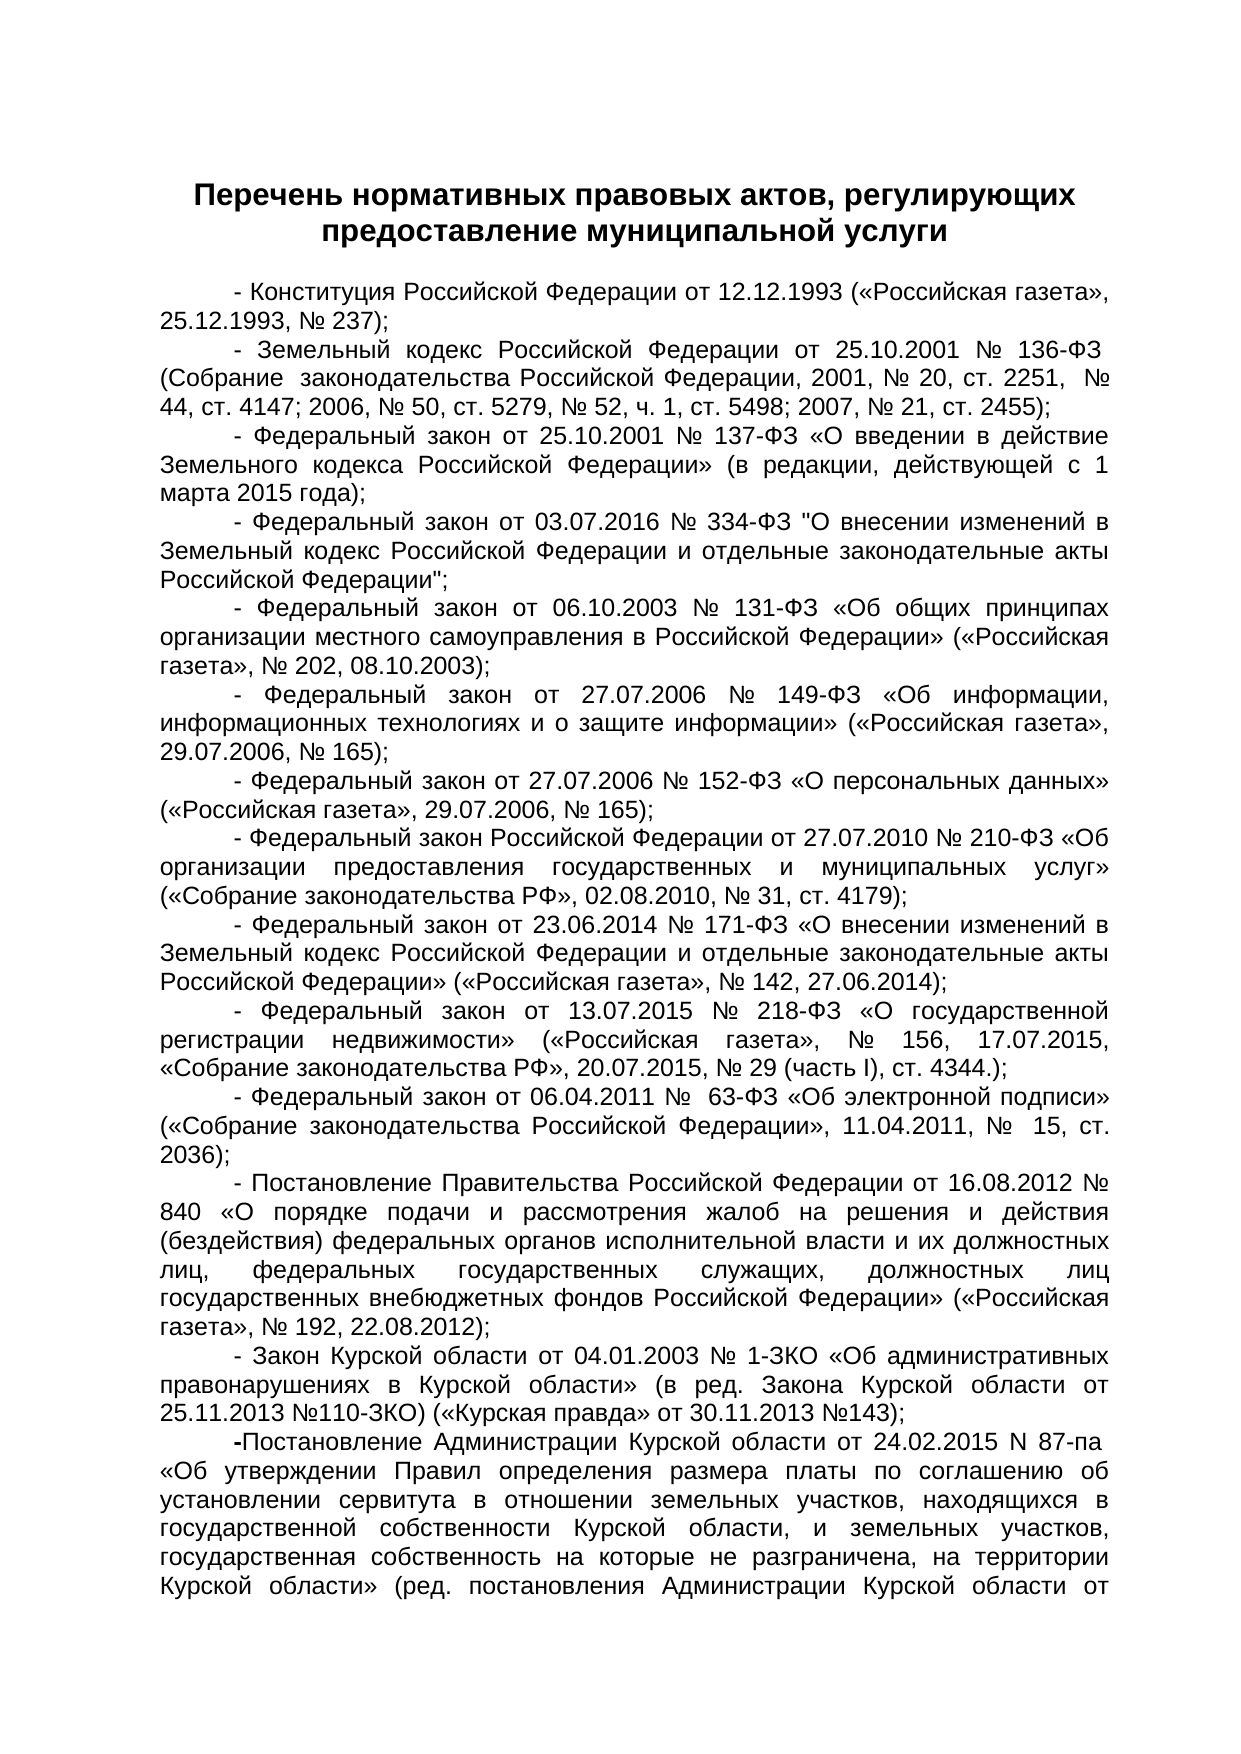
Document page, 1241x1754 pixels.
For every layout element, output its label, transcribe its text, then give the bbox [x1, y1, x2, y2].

text - Закон Курской области от 04.01.2003 № 1-ЗКО «Об административных правонарушениях в Курской области» (в ред. Закона Курской области от 25.11.2013 №110-ЗКО) («Курская правда» от 30.11.2013 №143); [159, 1341, 1110, 1427]
text - Федеральный закон от 06.10.2003 № 131-ФЗ «Об общих принципах организации местного самоуправления в Российской Федерации» («Российская газета», № 202, 08.10.2003); [159, 593, 1110, 679]
text - Федеральный закон от 13.07.2015 № 218-ФЗ «О государственной регистрации недвижимости» («Российская газета», № 156, 17.07.2015, «Собрание законодательства РФ», 20.07.2015, № 29 (часть I), ст. 4344.); [159, 996, 1110, 1082]
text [159, 1427, 1110, 1599]
text - Постановление Правительства Российской Федерации от 16.08.2012 № 840 «О порядке подачи и рассмотрения жалоб на решения и действия (бездействия) федеральных органов исполнительной власти и их должностных лиц, федеральных государственных служащих, должностных лиц государственных внебюджетных фондов Российской Федерации» («Российская газета», № 192, 22.08.2012); [159, 1168, 1110, 1341]
text - Федеральный закон от 23.06.2014 № 171-ФЗ «О внесении изменений в Земельный кодекс Российской Федерации и отдельные законодательные акты Российской Федерации» («Российская газета», № 142, 27.06.2014); [159, 909, 1110, 996]
text - Федеральный закон от 06.04.2011 № 63-ФЗ «Об электронной подписи» («Собрание законодательства Российской Федерации», 11.04.2011, № 15, ст. 2036); [159, 1082, 1110, 1168]
text - Федеральный закон от 27.07.2006 № 152-ФЗ «О персональных данных» («Российская газета», 29.07.2006, № 165); [159, 766, 1110, 823]
text - Конституция Российской Федерации от 12.12.1993 («Российская газета», 25.12.1993, № 237); [159, 277, 1110, 334]
text - Земельный кодекс Российской Федерации от 25.10.2001 № 136-ФЗ (Собрание законодательства Российской Федерации, 2001, № 20, ст. 2251, № 44, ст. 4147; 2006, № 50, ст. 5279, № 52, ч. 1, ст. 5498; 2007, № 21, ст. 2455); [159, 334, 1110, 421]
text - Федеральный закон от 25.10.2001 № 137-ФЗ «О введении в действие Земельного кодекса Российской Федерации» (в редакции, действующей с 1 марта 2015 года); [159, 421, 1110, 507]
text - Федеральный закон от 27.07.2006 № 149-ФЗ «Об информации, информационных технологиях и о защите информации» («Российская газета», 29.07.2006, № 165); [159, 679, 1110, 766]
text - Федеральный закон от 03.07.2016 № 334-ФЗ "О внесении изменений в Земельный кодекс Российской Федерации и отдельные законодательные акты Российской Федерации"; [159, 507, 1110, 593]
text - Федеральный закон Российской Федерации от 27.07.2010 № 210-ФЗ «Об организации предоставления государственных и муниципальных услуг» («Собрание законодательства РФ», 02.08.2010, № 31, ст. 4179); [159, 823, 1110, 909]
text Перечень нормативных правовых актов, регулирующих предоставление муниципальной услуги [159, 176, 1110, 248]
